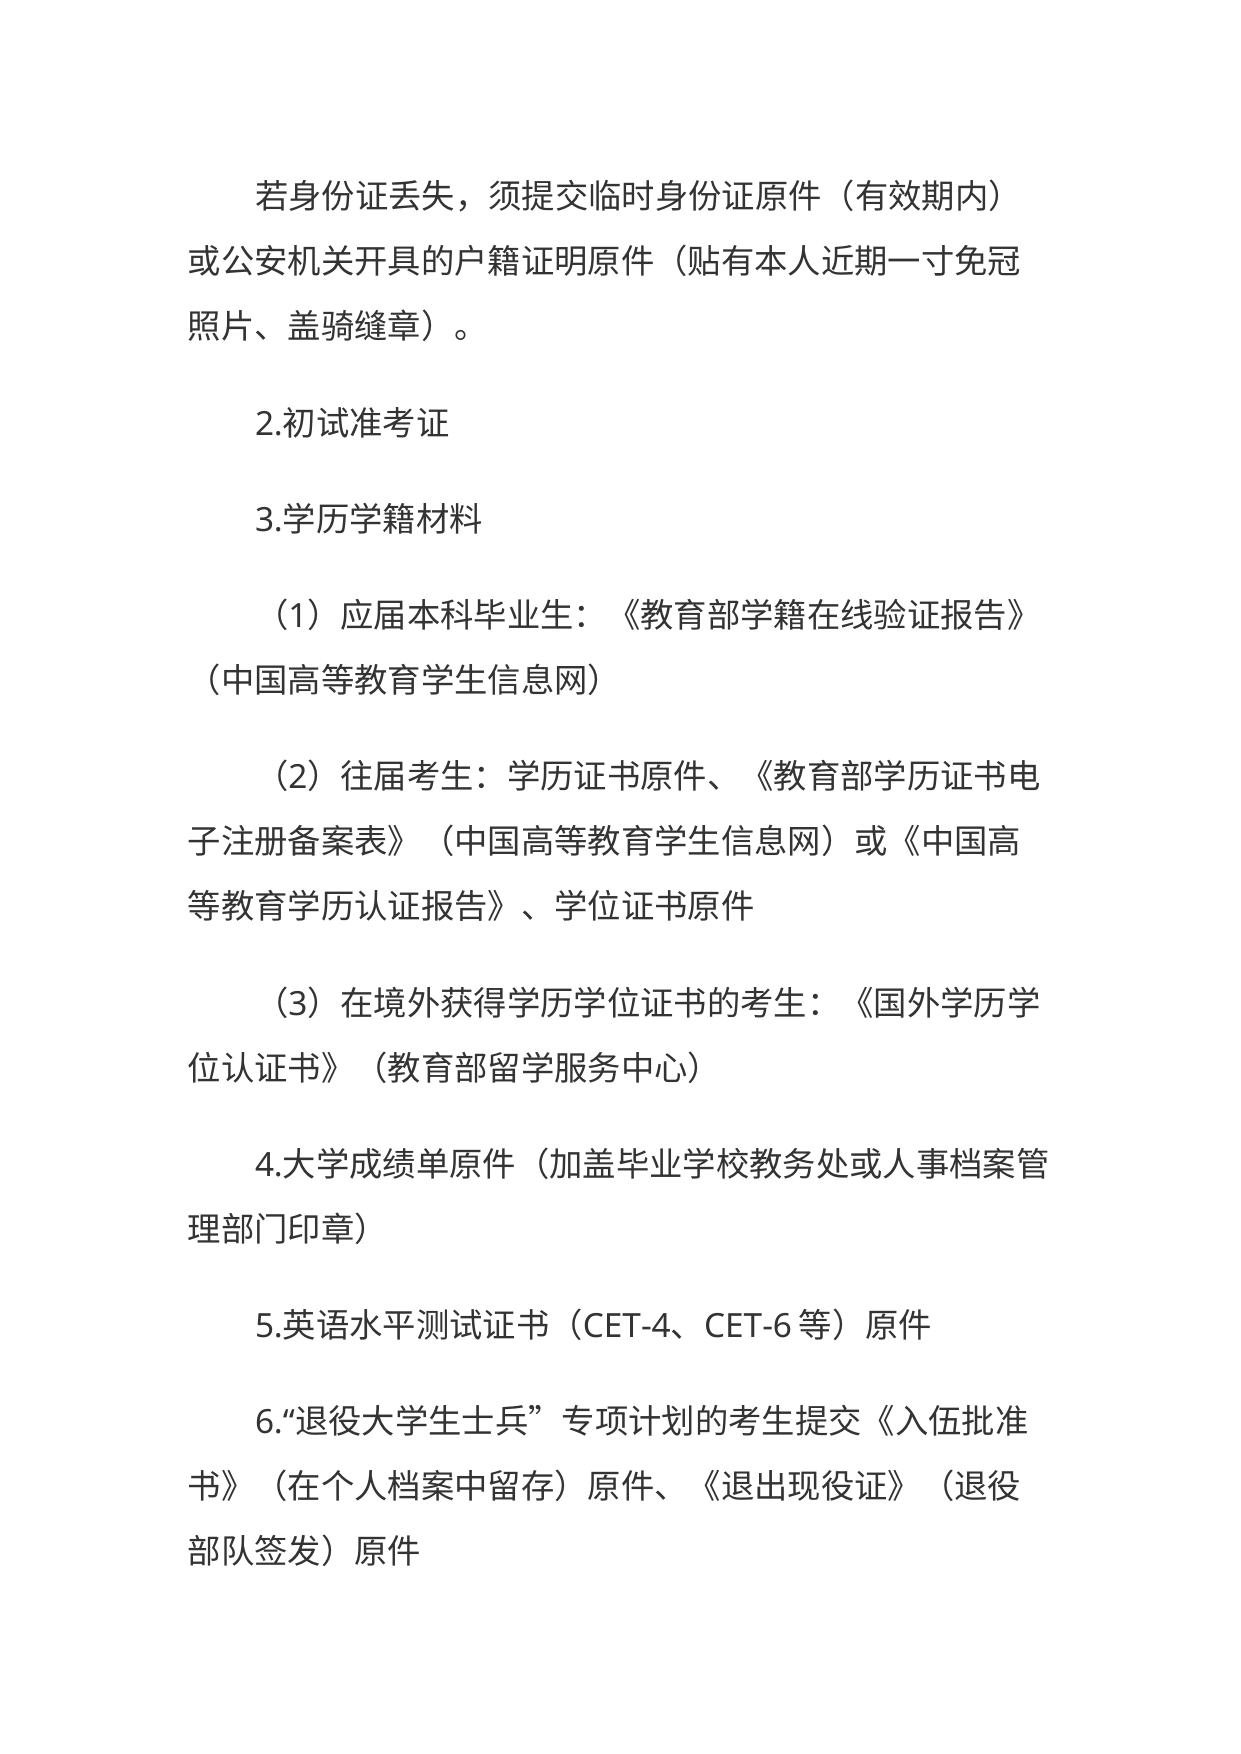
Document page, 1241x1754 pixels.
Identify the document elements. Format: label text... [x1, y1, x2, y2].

text 2.初试准考证 [187, 388, 1053, 453]
text 4.大学成绩单原件（加盖毕业学校教务处或人事档案管理部门印章） [187, 1129, 1053, 1259]
text 3.学历学籍材料 [187, 484, 1053, 549]
text （2）往届考生：学历证书原件、《教育部学历证书电子注册备案表》（中国高等教育学生信息网）或《中国高等教育学历认证报告》、学位证书原件 [187, 742, 1053, 937]
text 若身份证丢失，须提交临时身份证原件（有效期内）或公安机关开具的户籍证明原件（贴有本人近期一寸免冠照片、盖骑缝章）。 [187, 162, 1053, 357]
text 5.英语水平测试证书（CET-4、CET-6等）原件 [187, 1291, 1053, 1356]
text （3）在境外获得学历学位证书的考生：《国外学历学位认证书》（教育部留学服务中心） [187, 968, 1053, 1098]
text （1）应届本科毕业生：《教育部学籍在线验证报告》（中国高等教育学生信息网） [187, 581, 1053, 711]
text 6.“退役大学生士兵”专项计划的考生提交《入伍批准书》（在个人档案中留存）原件、《退出现役证》（退役部队签发）原件 [187, 1387, 1053, 1582]
